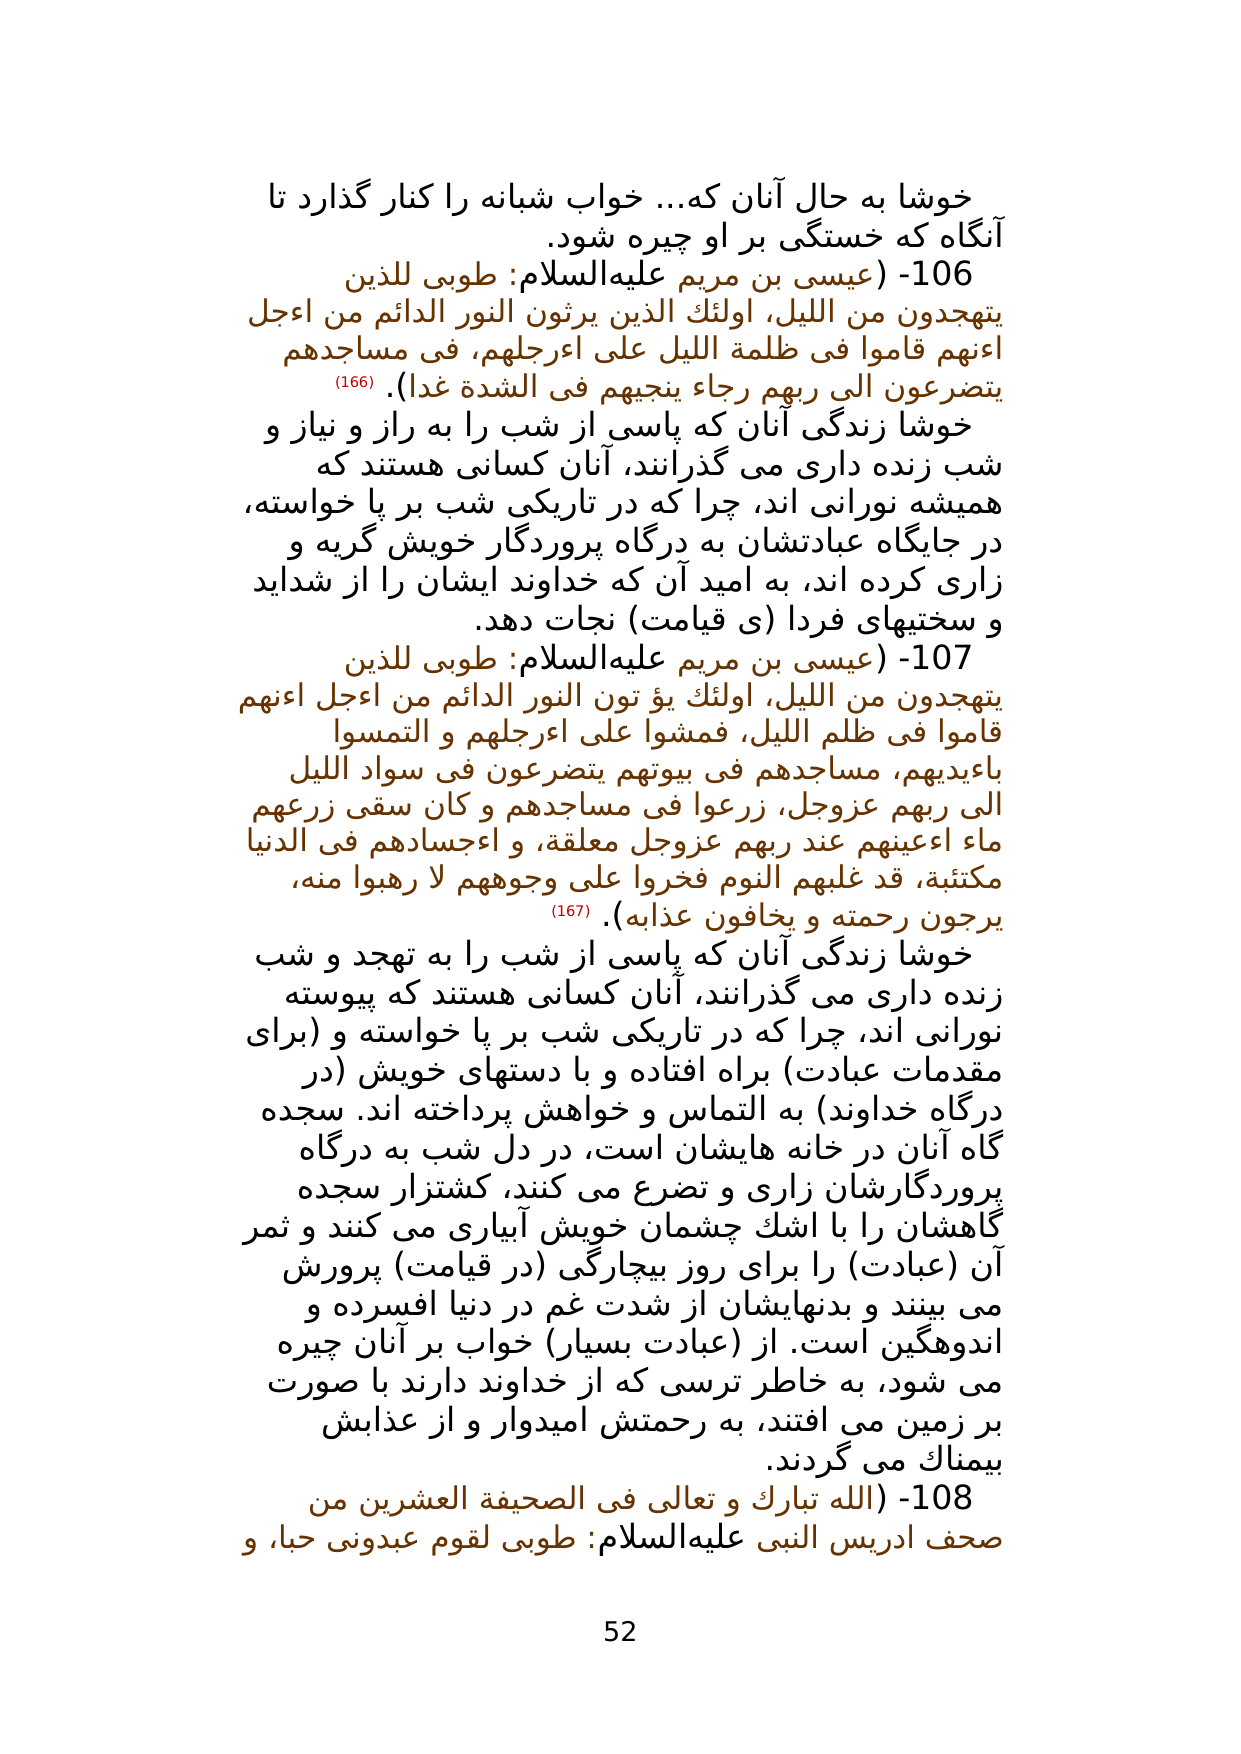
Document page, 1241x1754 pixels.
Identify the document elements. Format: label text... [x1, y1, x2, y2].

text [236, 1478, 1004, 1556]
text خوشا زندگى آنان كه پاسى از شب را به راز و نیاز و شب زنده دارى مى گذرانند، آنان كسانى هستند كه همیشه نورانى اند، چرا كه در تاریكى شب بر پا خواسته، در جایگاه عبادتشان به درگاه پروردگار خویش گریه و زارى كرده اند، به امید آن كه خداوند ایشان را از شداید و سختیهاى فردا (ى قیامت) نجات دهد. [236, 405, 1004, 638]
text خوشا زندگى آنان كه پاسى از شب را به تهجد و شب زنده دارى مى گذرانند، آنان كسانى هستند كه پیوسته نورانى اند، چرا كه در تاریكى شب بر پا خواسته و (براى مقدمات عبادت) براه افتاده و با دستهاى خویش (در درگاه خداوند) به التماس و خواهش پرداخته اند. سجده گاه آنان در خانه هایشان است، در دل شب به درگاه پروردگارشان زارى و تضرع مى كنند، كشتزار سجده گاهشان را با اشك چشمان خویش آبیارى مى كنند و ثمر آن (عبادت) را براى روز بیچارگى (در قیامت) پرورش مى بینند و بدنهایشان از شدت غم در دنیا افسرده و اندوهگین است. از (عبادت بسیار) خواب بر آنان چیره مى شود، به خاطر ترسى كه از خداوند دارند با صورت بر زمین مى افتند، به رحمتش امیدوار و از عذابش بیمناك مى گردند. [236, 934, 1004, 1478]
text 107- (عیسى بن مریم عليه‌السلام: طوبى للذین یتهجدون من اللیل، اولئك یؤ تون النور الدائم من اءجل اءنهم قاموا فى ظلم اللیل، فمشوا على اءرجلهم و التمسوا باءیدیهم، مساجدهم فى بیوتهم یتضرعون فى سواد اللیل الى ربهم عزوجل، زرعوا فى مساجدهم و كان سقى زرعهم ماء اءعینهم عند ربهم عزوجل معلقة، و اءجسادهم فى الدنیا مكتئبة، قد غلبهم النوم فخروا على وجوههم لا رهبوا منه، یرجون رحمته و یخافون عذابه). (167) [236, 638, 1004, 934]
text خوشا به حال آنان كه... خواب شبانه را كنار گذارد تا آنگاه كه خستگى بر او چیره شود. [236, 177, 1004, 255]
text 106- (عیسى بن مریم عليه‌السلام: طوبى للذین یتهجدون من اللیل، اولئك الذین یرثون النور الدائم من اءجل اءنهم قاموا فى ظلمة اللیل على اءرجلهم، فى مساجدهم یتضرعون الى ربهم رجاء ینجیهم فى الشدة غدا). (166) [236, 255, 1004, 405]
